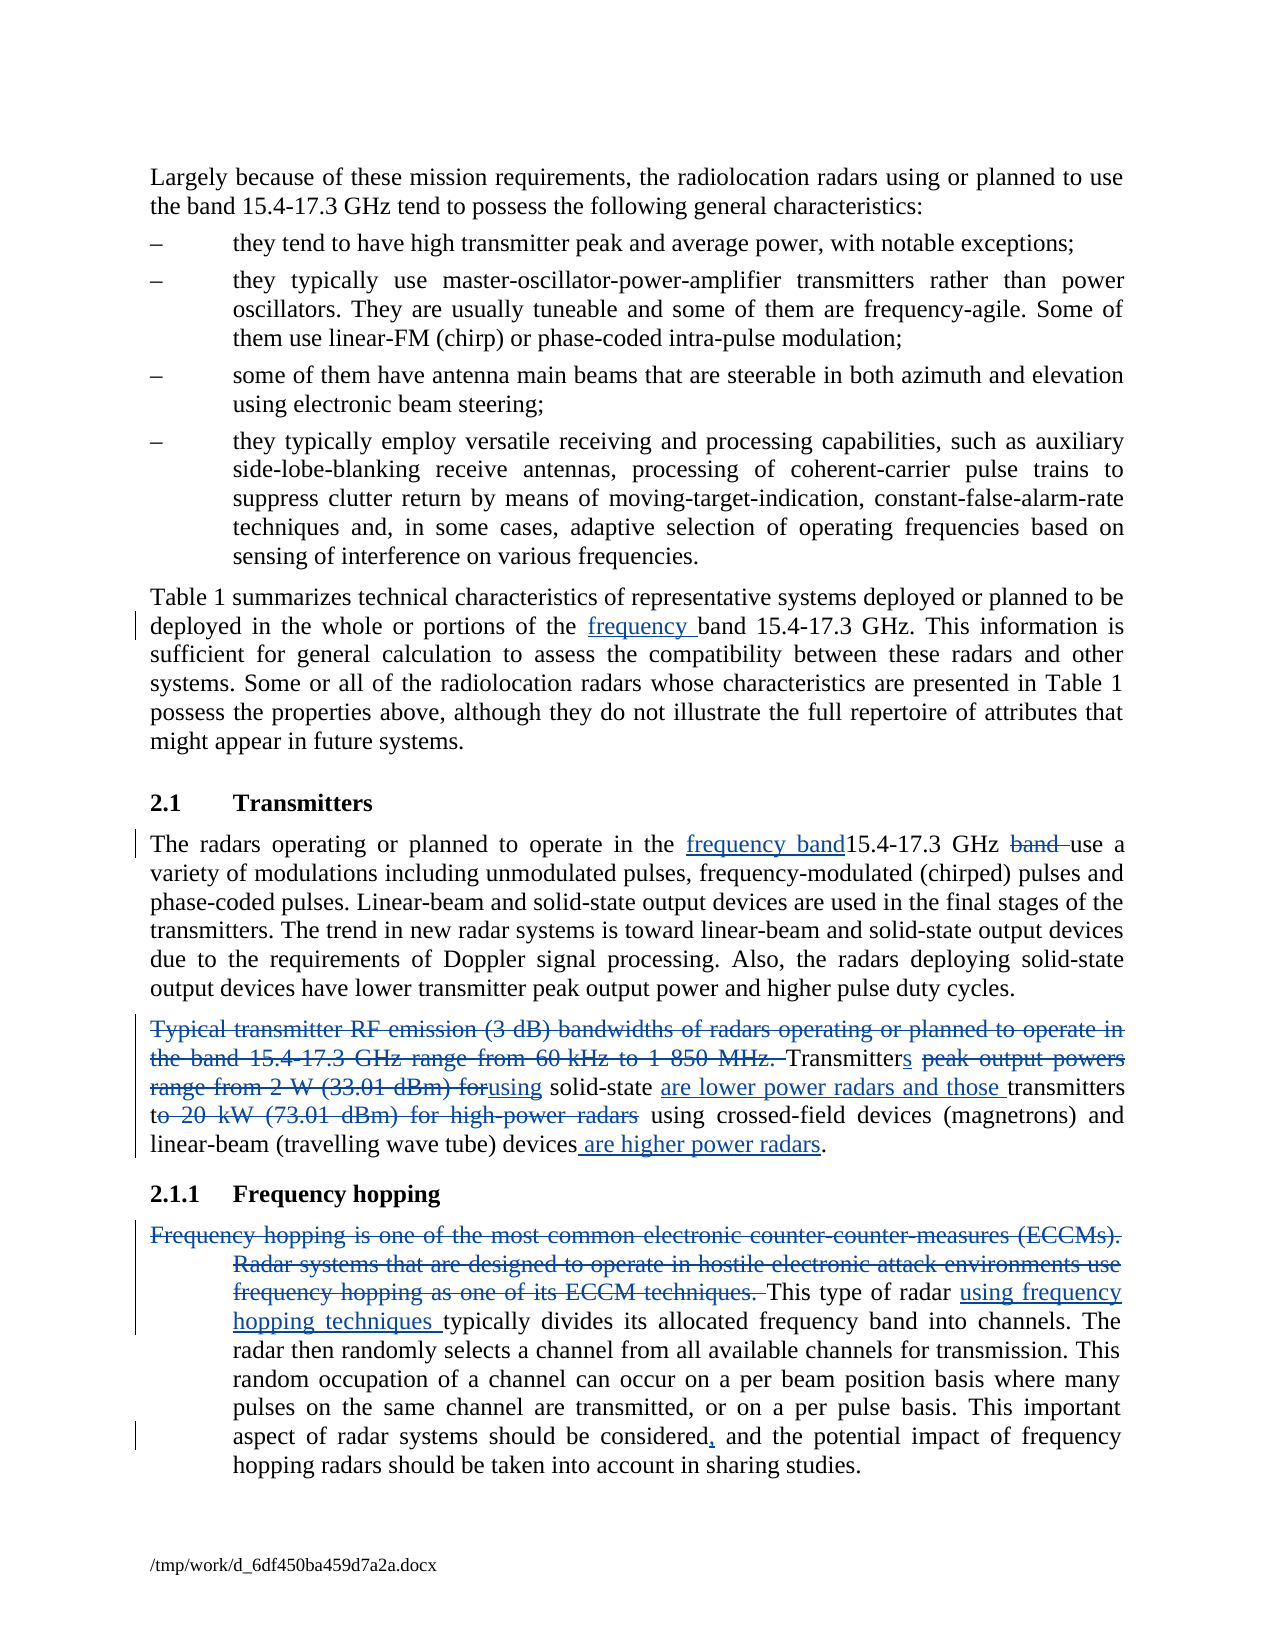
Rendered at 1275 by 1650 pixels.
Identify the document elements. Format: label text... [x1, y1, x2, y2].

text – some of them have antenna main beams that are steerable in both azimuth and elevation using electronic beam steering; [150, 360, 1125, 417]
text – they typically use master-oscillator-power-amplifier transmitters rather than power oscillators. They are usually tuneable and some of them are frequency-agile. Some of them use linear-FM (chirp) or phase-coded intra-pulse modulation; [150, 265, 1125, 352]
text – they tend to have high transmitter peak and average power, with notable exceptions; [150, 228, 1125, 257]
text Table 1 summarizes technical characteristics of representative systems deployed or planned to be deployed in the whole or portions of the band 15.4-17.3 GHz. This information is sufficient for general calculation to assess the compatibility between these radars and other systems. Some or all of the radiolocation radars whose characteristics are presented in Table 1 possess the properties above, although they do not illustrate the full repertoire of attributes that might appear in future systems. [150, 582, 1125, 754]
text The radars operating or planned to operate in the 15.4-17.3 GHz use a variety of modulations including unmodulated pulses, frequency-modulated (chirped) pulses and phase-coded pulses. Linear-beam and solid-state output devices are used in the final stages of the transmitters. The trend in new radar systems is toward linear-beam and solid-state output devices due to the requirements of Doppler signal processing. Also, the radars deploying solid-state output devices have lower transmitter peak output power and higher pulse duty cycles. [150, 829, 1125, 1002]
subtitle 2.1.1 Frequency hopping [150, 1179, 1125, 1207]
text This type of radar typically divides its allocated frequency band into channels. The radar then randomly selects a channel from all available channels for transmission. This random occupation of a channel can occur on a per beam position basis where many pulses on the same channel are transmitted, or on a per pulse basis. This important aspect of radar systems should be considered and the potential impact of frequency hopping radars should be taken into account in sharing studies. [150, 1237, 1122, 1479]
text Transmitter solid-state transmitters t using crossed-field devices (magnetrons) and linear-beam (travelling wave tube) devices. [150, 1014, 1125, 1030]
text Largely because of these mission requirements, the radiolocation radars using or planned to use the band 15.4-17.3 GHz tend to possess the following general characteristics: [150, 162, 1125, 220]
text – they typically employ versatile receiving and processing capabilities, such as auxiliary side-lobe-blanking receive antennas, processing of coherent-carrier pulse trains to suppress clutter return by means of moving-target-indication, constant-false-alarm-rate techniques and, in some cases, adaptive selection of operating frequencies based on sensing of interference on various frequencies. [150, 426, 1125, 569]
subtitle 2.1 Transmitters [150, 788, 1125, 817]
text Transmitter solid-state transmitters t using crossed-field devices (magnetrons) and linear-beam (travelling wave tube) devices. [150, 1031, 1125, 1158]
